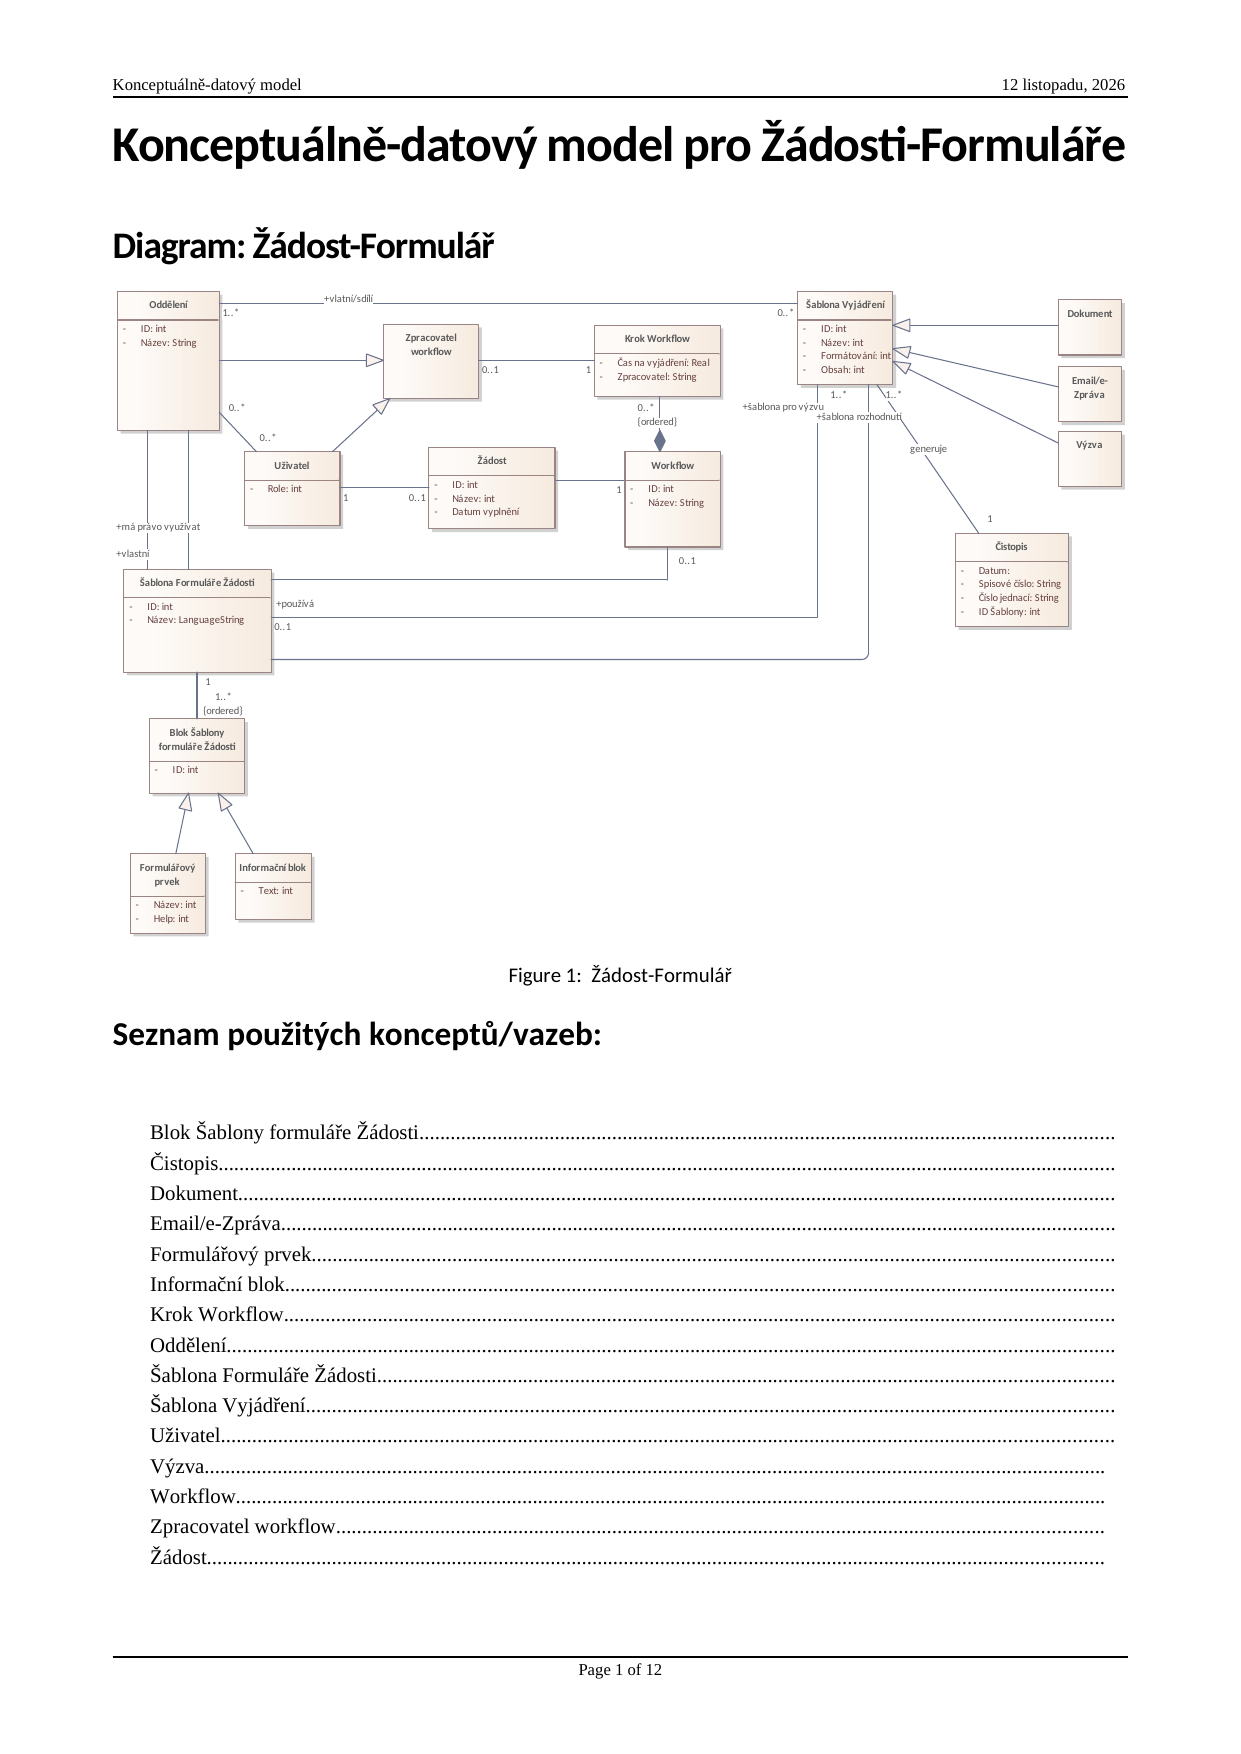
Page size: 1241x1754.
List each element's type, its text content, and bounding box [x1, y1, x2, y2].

title Konceptuálně-datový model pro Žádosti-Formuláře [112, 112, 1128, 173]
text Žádost-Formulář [112, 962, 1128, 988]
subtitle Seznam použitých konceptů/vazeb: [112, 1013, 1128, 1054]
title Diagram: Žádost-Formulář [112, 222, 1128, 267]
